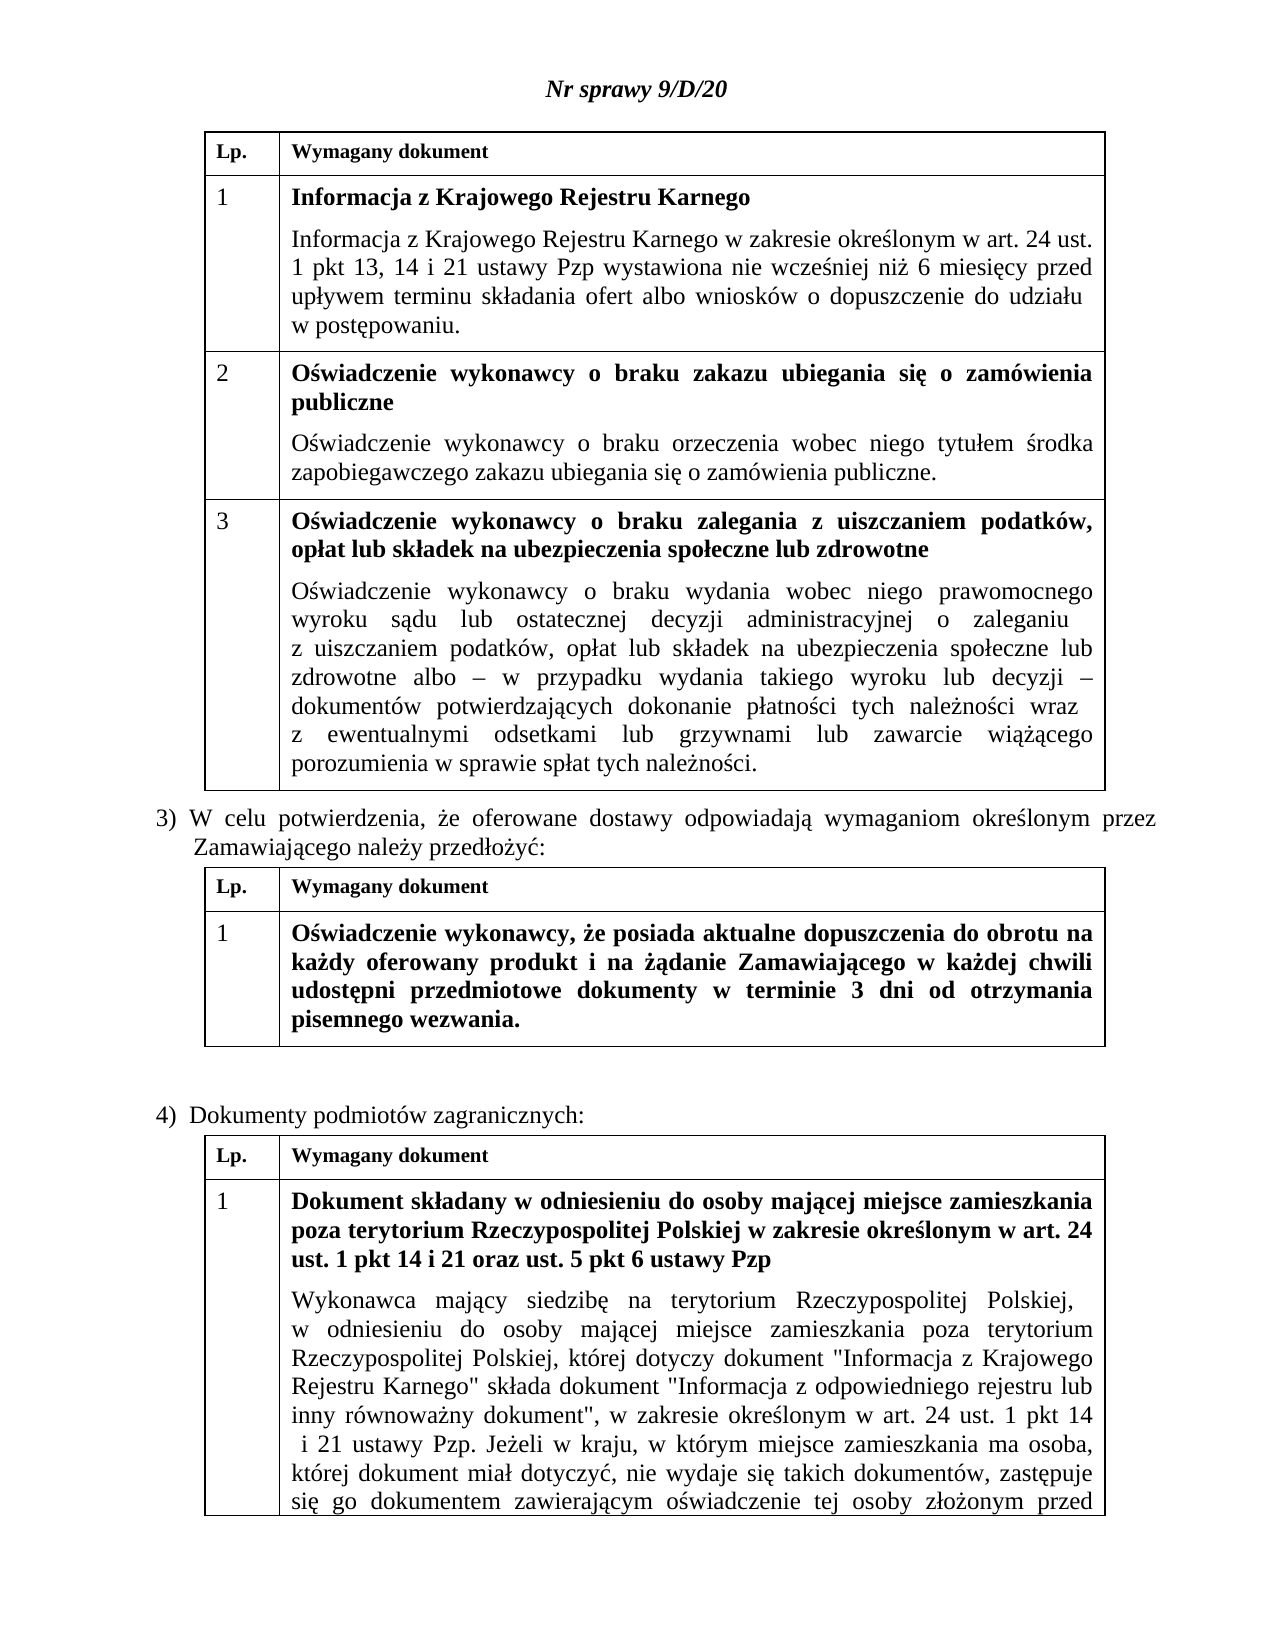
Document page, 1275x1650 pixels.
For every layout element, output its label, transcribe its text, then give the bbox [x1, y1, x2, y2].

table_header Lp. [206, 1136, 279, 1179]
subtitle W celu potwierdzenia, że oferowane dostawy odpowiadają wymaganiom określonym przez Zamawiającego należy przedłożyć: [156, 803, 1157, 861]
table_cell Oświadczenie wykonawcy o braku zalegania z uiszczaniem podatków, opłat lub składek na ubezpieczenia społeczne lub zdrowotne Oświadczenie wykonawcy o braku wydania wobec niego prawomocnego wyroku sądu lub ostatecznej decyzji administracyjnej o zaleganiu z uiszczaniem podatków, opłat lub składek na ubezpieczenia społeczne lub zdrowotne albo – w przypadku wydania takiego wyroku lub decyzji – dokumentów potwierdzających dokonanie płatności tych należności wraz z ewentualnymi odsetkami lub grzywnami lub zawarcie wiążącego porozumienia w sprawie spłat tych należności. [280, 500, 1104, 789]
table_cell 3 [206, 500, 279, 789]
table_header Lp. [206, 868, 279, 911]
table_cell 1 [206, 912, 279, 1046]
table_header Lp. [206, 133, 279, 175]
table_cell Informacja z Krajowego Rejestru Karnego Informacja z Krajowego Rejestru Karnego w zakresie określonym w art. 24 ust. 1 pkt 13, 14 i 21 ustawy Pzp wystawiona nie wcześniej niż 6 miesięcy przed upływem terminu składania ofert albo wniosków o dopuszczenie do udziału w postępowaniu. [280, 176, 1104, 351]
table_cell Oświadczenie wykonawcy, że posiada aktualne dopuszczenia do obrotu na każdy oferowany produkt i na żądanie Zamawiającego w każdej chwili udostępni przedmiotowe dokumenty w terminie 3 dni od otrzymania pisemnego wezwania. [280, 912, 1104, 1046]
table_header Wymagany dokument [280, 868, 1104, 911]
table_cell Oświadczenie wykonawcy o braku zakazu ubiegania się o zamówienia publiczne Oświadczenie wykonawcy o braku orzeczenia wobec niego tytułem środka zapobiegawczego zakazu ubiegania się o zamówienia publiczne. [280, 352, 1104, 498]
table_cell 2 [206, 352, 279, 498]
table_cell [280, 1180, 1104, 1515]
table_header Wymagany dokument [280, 133, 1104, 175]
subtitle Dokumenty podmiotów zagranicznych: [156, 1100, 1157, 1129]
table_cell 1 [206, 176, 279, 351]
table_header Wymagany dokument [280, 1136, 1104, 1179]
table_cell 1 [206, 1180, 279, 1515]
